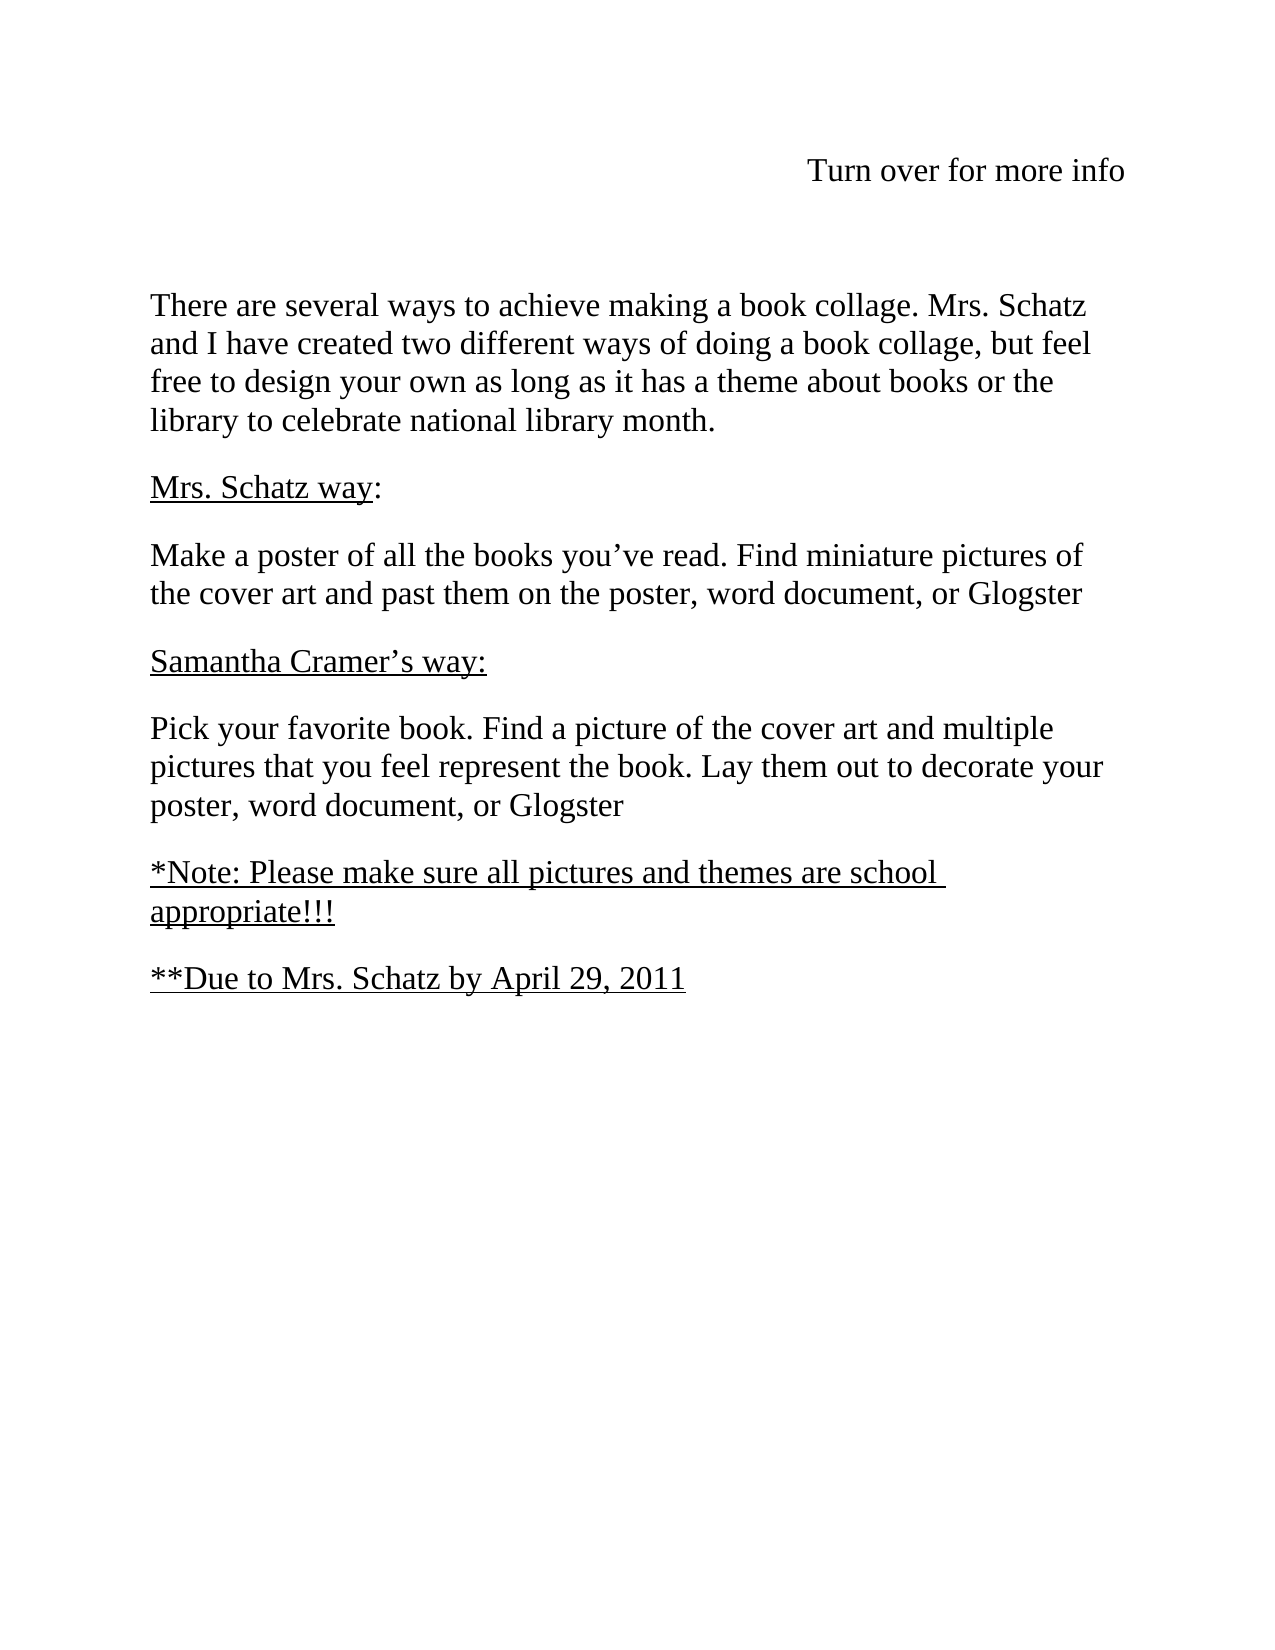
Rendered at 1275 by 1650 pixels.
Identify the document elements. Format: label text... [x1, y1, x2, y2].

text Turn over for more info [150, 150, 1125, 188]
text **Due to Mrs. Schatz by April 29, 2011 [150, 958, 1125, 997]
text Make a poster of all the books you’ve read. Find miniature pictures of the cover art and past them on the poster, word document, or Glogster [150, 535, 1125, 612]
text Mrs. Schatz way: [150, 467, 1125, 506]
text There are several ways to achieve making a book collage. Mrs. Schatz and I have created two different ways of doing a book collage, but feel free to design your own as long as it has a theme about books or the library to celebrate national library month. [150, 285, 1125, 438]
text *Note: Please make sure all pictures and themes are school appropriate!!! [150, 852, 1125, 929]
text Pick your favorite book. Find a picture of the cover art and multiple pictures that you feel represent the book. Lay them out to decorate your poster, word document, or Glogster [150, 708, 1125, 823]
text Samantha Cramer’s way: [150, 641, 1125, 679]
